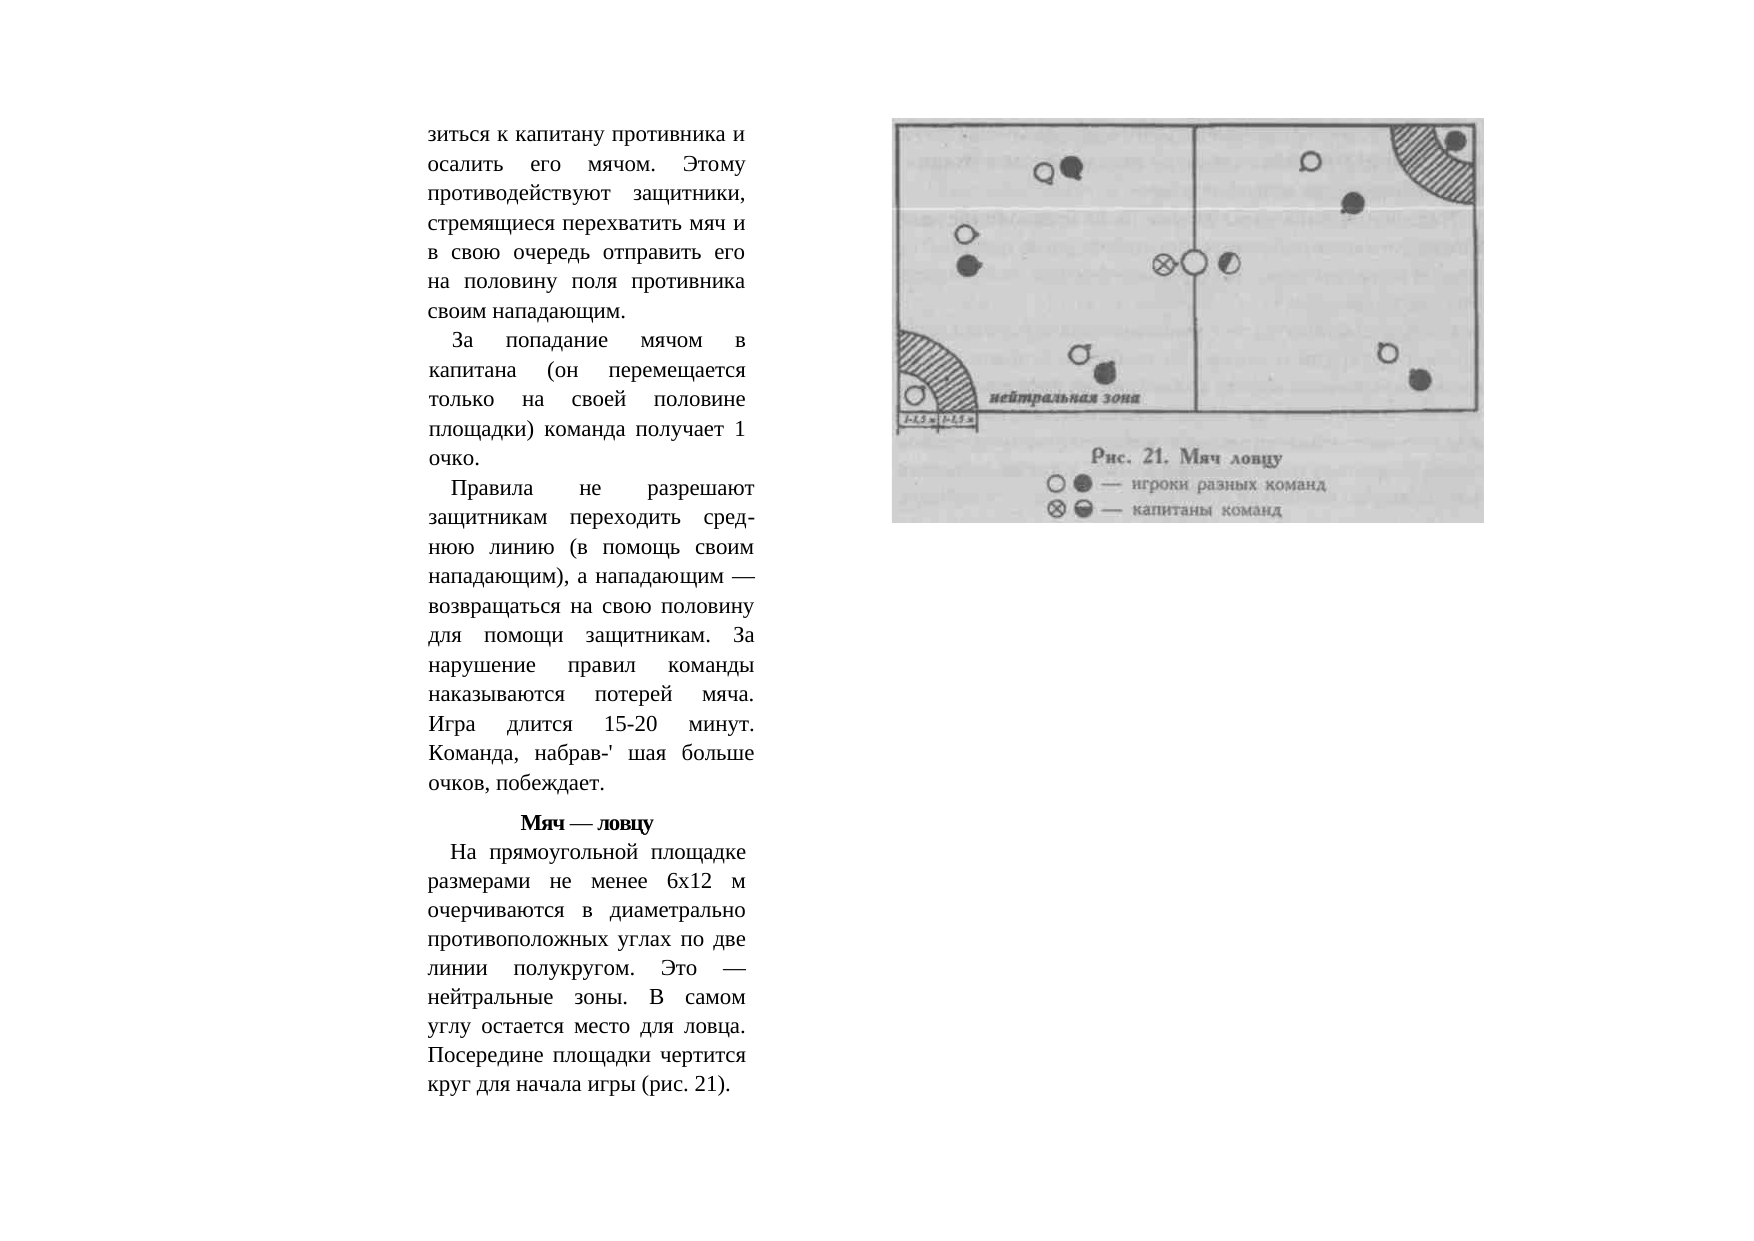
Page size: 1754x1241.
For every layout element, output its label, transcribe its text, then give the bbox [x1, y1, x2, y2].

text За попадание мячом в капитана (он перемещается только на своей половине площадки) команда получает 1 очко. [428, 324, 746, 472]
text Правила не разрешают защитникам переходить среднюю линию (в помощь своим нападающим), а нападающим — возвращаться на свою половину для помощи защитникам. За нарушение правил команды наказываются потерей мяча. Игра длится 15-20 минут. Команда, набрав-' шая больше очков, побеждает. [428, 472, 755, 796]
picture [891, 118, 1484, 523]
text Мяч — ловцу [425, 807, 750, 836]
text На прямоугольной площадке размерами не менее 6x12 м очерчиваются в диаметрально противоположных углах по две линии полукругом. Это — нейтральные зоны. В самом углу остается место для ловца. Посередине площадки чертится круг для начала игры (рис. 21). [427, 836, 746, 1097]
text зиться к капитану противника и осалить его мячом. Этому противодействуют защитники, стремящиеся перехватить мяч и в свою очередь отправить его на половину поля противника своим нападающим. [427, 118, 746, 324]
